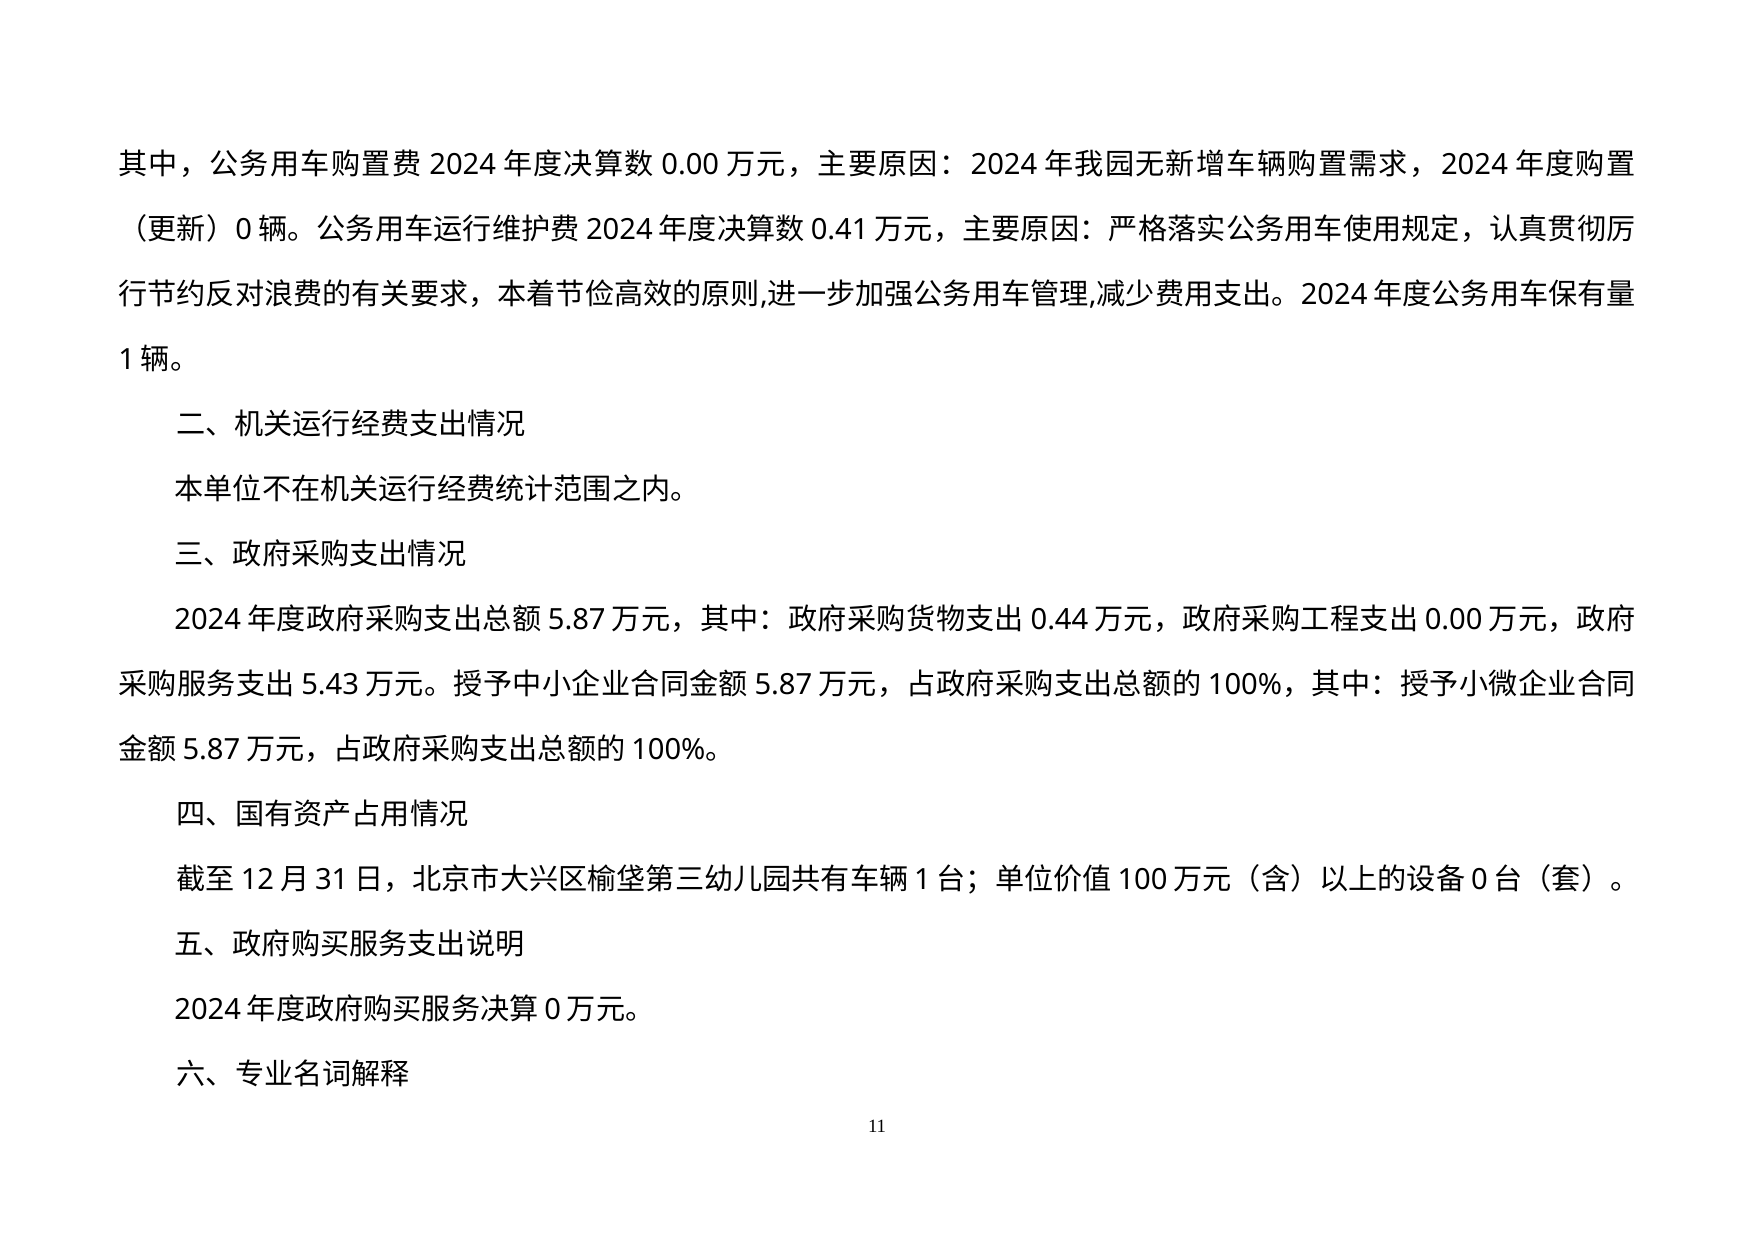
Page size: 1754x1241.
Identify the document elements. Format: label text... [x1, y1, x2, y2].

text 2024年度政府采购支出总额5.87万元，其中：政府采购货物支出0.44万元，政府采购工程支出0.00万元，政府采购服务支出5.43万元。授予中小企业合同金额5.87万元，占政府采购支出总额的100%，其中：授予小微企业合同金额5.87万元，占政府采购支出总额的100%。 [118, 584, 1636, 779]
text 截至12月31日，北京市大兴区榆垡第三幼儿园共有车辆1台；单位价值100万元（含）以上的设备0台（套）。 [118, 844, 1636, 909]
text 六、专业名词解释 [118, 1039, 1636, 1104]
text 四、国有资产占用情况 [118, 779, 1636, 844]
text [118, 129, 1636, 389]
text 二、机关运行经费支出情况 [118, 389, 1636, 454]
text 五、政府购买服务支出说明 [118, 909, 1636, 974]
text 三、政府采购支出情况 [174, 519, 1636, 584]
text 本单位不在机关运行经费统计范围之内。 [174, 454, 1636, 519]
text 2024年度政府购买服务决算0万元。 [118, 974, 1636, 1039]
